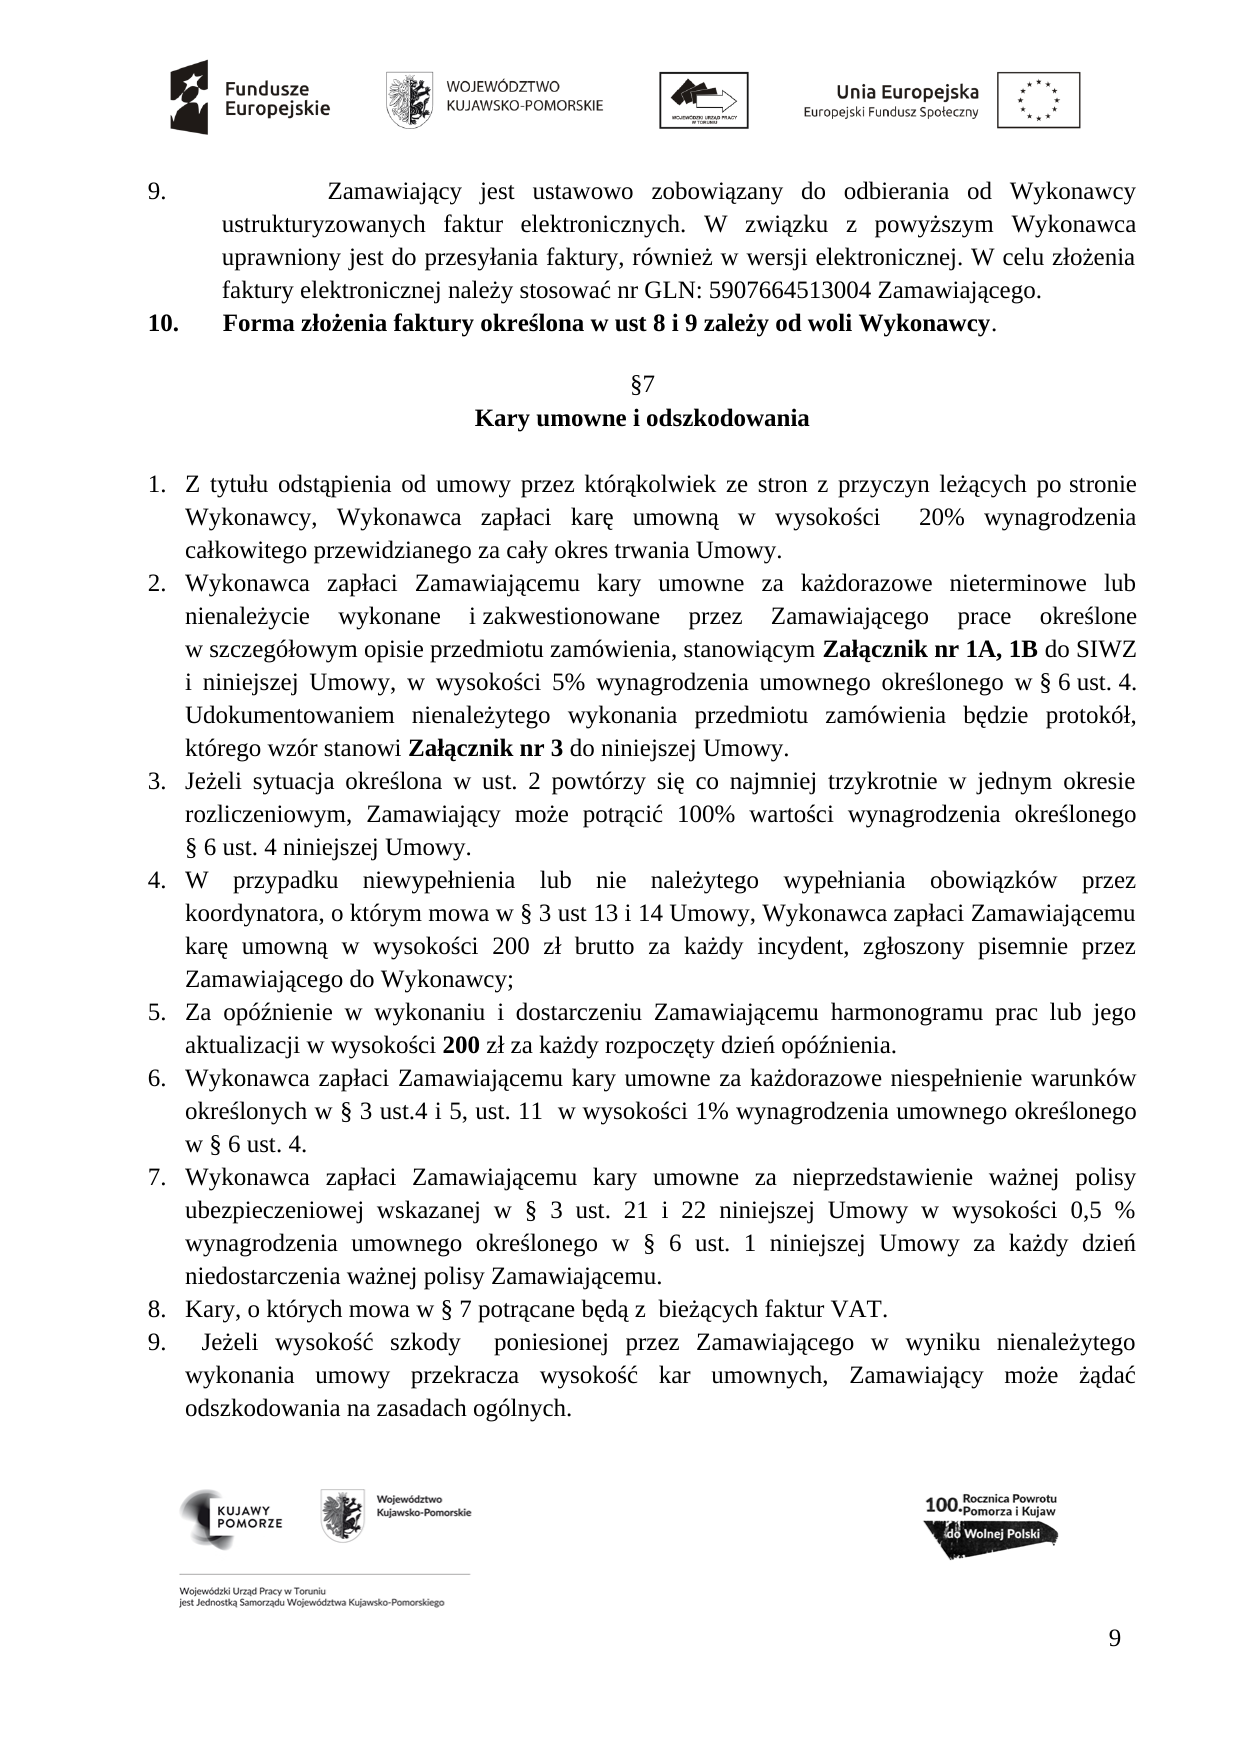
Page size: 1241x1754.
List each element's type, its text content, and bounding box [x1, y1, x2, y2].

list Jeżeli wysokość szkody poniesionej przez Zamawiającego w wyniku nienależytego wykonania umowy przekracza wysokość kar umownych, Zamawiający może żądać odszkodowania na zasadach ogólnych. [148, 1327, 1137, 1422]
list Wykonawca zapłaci Zamawiającemu kary umowne za każdorazowe niespełnienie warunków określonych w § 3 ust.4 i 5, ust. 11 w wysokości 1% wynagrodzenia umownego określonego w § 6 ust. 4. [148, 1063, 1137, 1158]
list Z tytułu odstąpienia od umowy przez którąkolwiek ze stron z przyczyn leżących po stronie Wykonawcy, Wykonawca zapłaci karę umowną w wysokości 20% wynagrodzenia całkowitego przewidzianego za cały okres trwania Umowy. [148, 469, 1137, 563]
text Kary umowne i odszkodowania [148, 403, 1137, 431]
list Wykonawca zapłaci Zamawiającemu kary umowne za nieprzedstawienie ważnej polisy ubezpieczeniowej wskazanej w § 3 ust. 21 i 22 niniejszej Umowy w wysokości 0,5 % wynagrodzenia umownego określonego w § 6 ust. 1 niniejszej Umowy za każdy dzień niedostarczenia ważnej polisy Zamawiającemu. [148, 1162, 1137, 1290]
text 9. Zamawiający jest ustawowo zobowiązany do odbierania od Wykonawcy ustrukturyzowanych faktur elektronicznych. W związku z powyższym Wykonawca uprawniony jest do przesyłania faktury, również w wersji elektronicznej. W celu złożenia faktury elektronicznej należy stosować nr GLN: 5907664513004 Zamawiającego. [148, 176, 1137, 303]
text 10. Forma złożenia faktury określona w ust 8 i 9 zależy od woli Wykonawcy. [148, 308, 1137, 337]
picture [163, 1447, 1109, 1646]
text §7 [148, 369, 1137, 398]
picture [151, 40, 1099, 154]
list W przypadku niewypełnienia lub nie należytego wypełniania obowiązków przez koordynatora, o którym mowa w § 3 ust 13 i 14 Umowy, Wykonawca zapłaci Zamawiającemu karę umowną w wysokości 200 zł brutto za każdy incydent, zgłoszony pisemnie przez Zamawiającego do Wykonawcy; [148, 865, 1137, 993]
list Wykonawca zapłaci Zamawiającemu kary umowne za każdorazowe nieterminowe lub nienależycie wykonane i zakwestionowane przez Zamawiającego prace określone w szczegółowym opisie przedmiotu zamówienia, stanowiącym Załącznik nr 1A, 1B do SIWZ i niniejszej Umowy, w wysokości 5% wynagrodzenia umownego określonego w § 6 ust. 4. Udokumentowaniem nienależytego wykonania przedmiotu zamówienia będzie protokół, którego wzór stanowi Załącznik nr 3 do niniejszej Umowy. [148, 568, 1137, 762]
list Jeżeli sytuacja określona w ust. 2 powtórzy się co najmniej trzykrotnie w jednym okresie rozliczeniowym, Zamawiający może potrącić 100% wartości wynagrodzenia określonego § 6 ust. 4 niniejszej Umowy. [148, 766, 1137, 861]
list Kary, o których mowa w § 7 potrącane będą z bieżących faktur VAT. [148, 1294, 1137, 1323]
list Za opóźnienie w wykonaniu i dostarczeniu Zamawiającemu harmonogramu prac lub jego aktualizacji w wysokości 200 zł za każdy rozpoczęty dzień opóźnienia. [148, 997, 1137, 1059]
